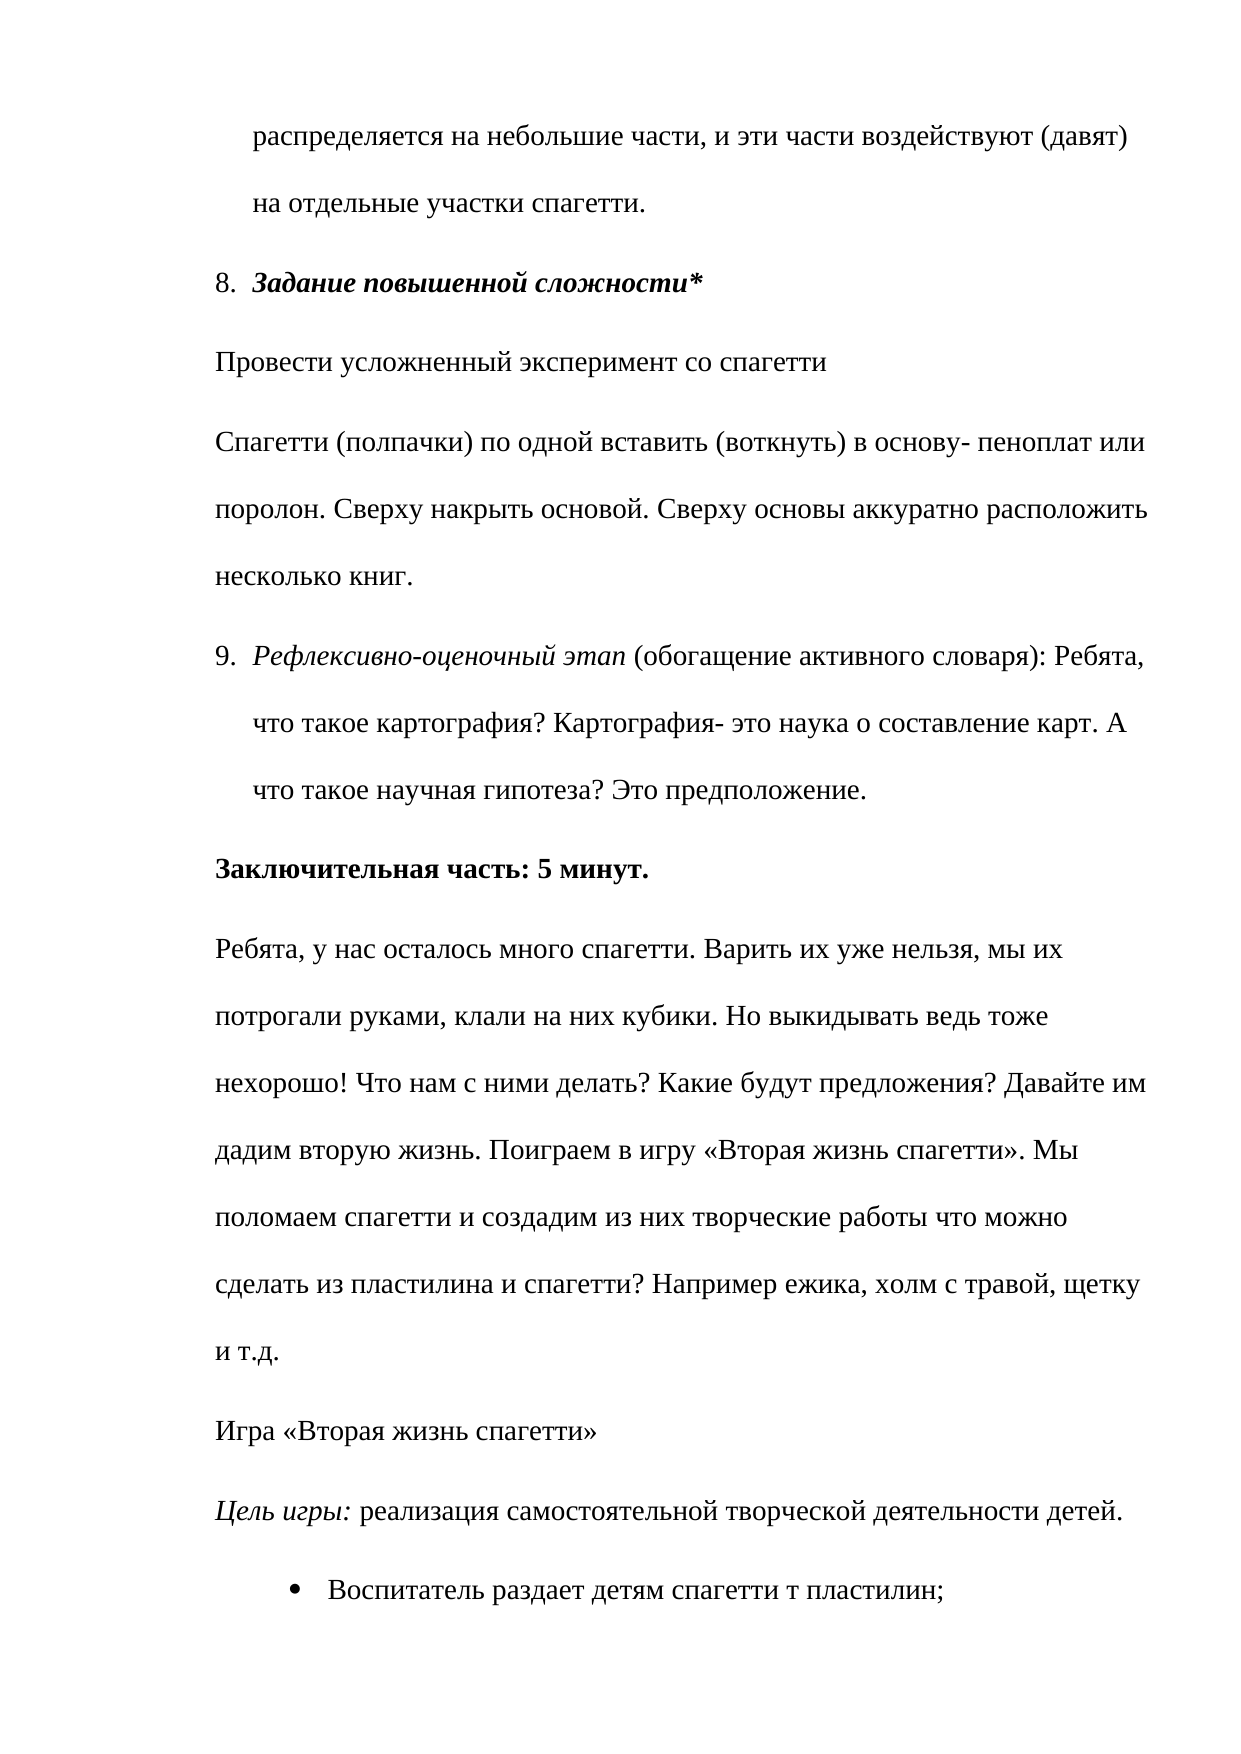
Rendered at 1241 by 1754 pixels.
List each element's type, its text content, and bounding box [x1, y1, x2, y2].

list Воспитатель раздает детям спагетти т пластилин; [290, 1572, 1152, 1606]
list Задание повышенной сложности* [215, 265, 1152, 298]
text Провести усложненный эксперимент со спагетти [215, 344, 1152, 378]
text Цель игры: реализация самостоятельной творческой деятельности детей. [215, 1493, 1152, 1526]
text Ребята, у нас осталось много спагетти. Варить их уже нельзя, мы их потрогали руками, клали на них кубики. Но выкидывать ведь тоже нехорошо! Что нам с ними делать? Какие будут предложения? Давайте им дадим вторую жизнь. Поиграем в игру «Вторая жизнь спагетти». Мы поломаем спагетти и создадим из них творческие работы что можно сделать из пластилина и спагетти? Например ежика, холм с травой, щетку и т.д. [215, 931, 1152, 1367]
text Заключительная часть: 5 минут. [215, 851, 1152, 885]
text Игра «Вторая жизнь спагетти» [215, 1413, 1152, 1447]
text Спагетти (полпачки) по одной вставить (воткнуть) в основу- пеноплат или поролон. Сверху накрыть основой. Сверху основы аккуратно расположить несколько книг. [215, 424, 1152, 592]
list Рефлексивно-оценочный этап (обогащение активного словаря): Ребята, что такое картография? Картография- это наука о составление карт. А что такое научная гипотеза? Это предположение. [215, 638, 1152, 805]
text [252, 118, 1152, 219]
